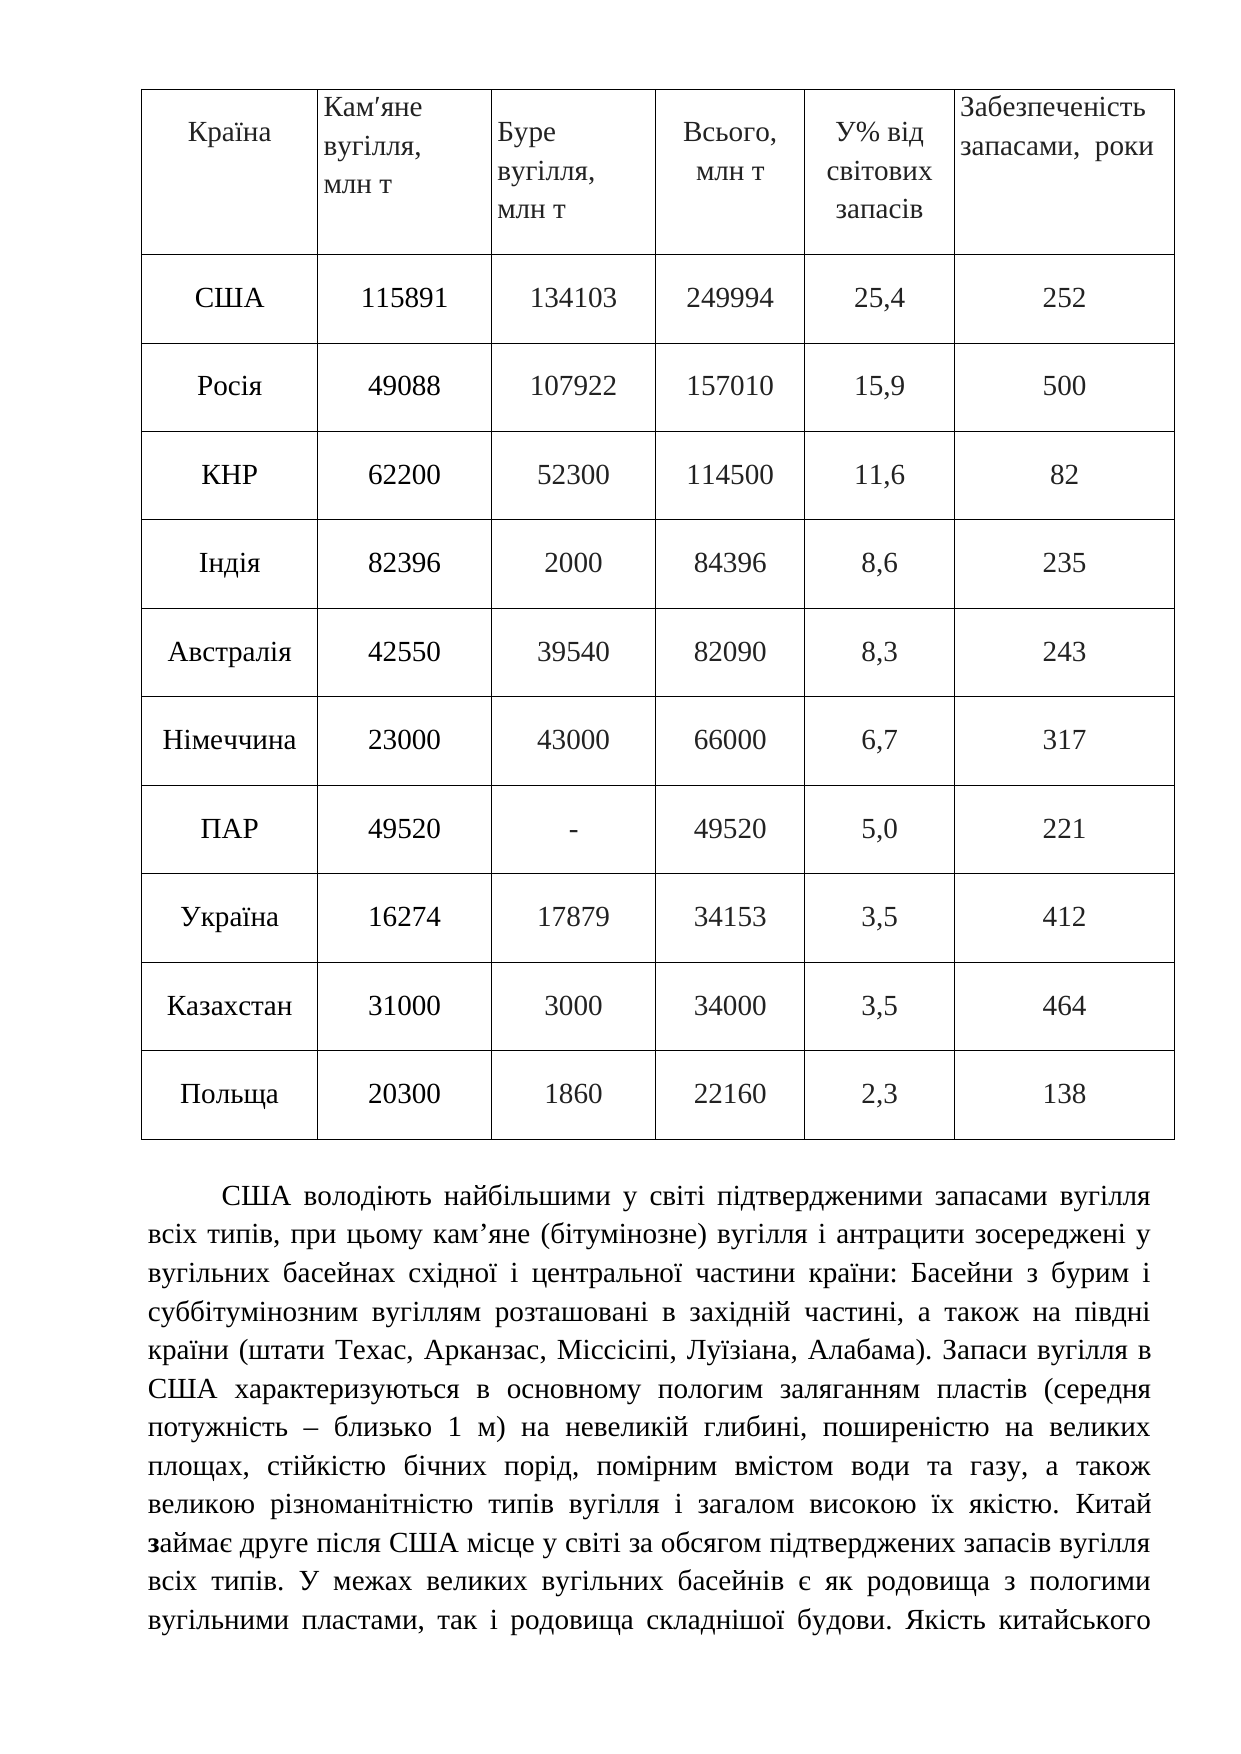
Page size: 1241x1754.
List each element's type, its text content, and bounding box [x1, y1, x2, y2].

table_cell 49520 [318, 786, 491, 873]
table_cell 412 [955, 874, 1174, 962]
table_cell 1860 [492, 1051, 655, 1138]
table_cell 2,3 [805, 1051, 954, 1138]
table_cell 23000 [318, 697, 491, 785]
table_cell 39540 [492, 609, 655, 696]
table_cell 8,3 [805, 609, 954, 696]
table_cell 114500 [656, 432, 804, 519]
table_cell Польща [142, 1051, 317, 1138]
table_cell 82090 [656, 609, 804, 696]
table_cell 42550 [318, 609, 491, 696]
table_header Країна [142, 90, 317, 254]
table_cell 3,5 [805, 874, 954, 962]
table_cell 107922 [492, 344, 655, 431]
table_cell 249994 [656, 255, 804, 342]
table_cell 49088 [318, 344, 491, 431]
table_cell 252 [955, 255, 1174, 342]
table_cell ПАР [142, 786, 317, 873]
table_cell 317 [955, 697, 1174, 785]
table_cell США [142, 255, 317, 342]
table_cell 62200 [318, 432, 491, 519]
table_cell 134103 [492, 255, 655, 342]
table_cell 31000 [318, 963, 491, 1050]
table_header У% від світових запасів [805, 90, 954, 254]
table_cell 500 [955, 344, 1174, 431]
table_cell 49520 [656, 786, 804, 873]
table_cell 25,4 [805, 255, 954, 342]
table_cell 16274 [318, 874, 491, 962]
table_cell 17879 [492, 874, 655, 962]
table_cell - [492, 786, 655, 873]
table_cell 34000 [656, 963, 804, 1050]
table_cell Росія [142, 344, 317, 431]
table_cell 243 [955, 609, 1174, 696]
table_cell 8,6 [805, 520, 954, 608]
table_cell 82 [955, 432, 1174, 519]
table_cell Індія [142, 520, 317, 608]
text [148, 1178, 1152, 1636]
table_cell 11,6 [805, 432, 954, 519]
table_cell 6,7 [805, 697, 954, 785]
table_cell 221 [955, 786, 1174, 873]
table_cell 43000 [492, 697, 655, 785]
table_cell 66000 [656, 697, 804, 785]
table_cell 157010 [656, 344, 804, 431]
table_cell Казахстан [142, 963, 317, 1050]
table_header Всього, млн т [656, 90, 804, 254]
table_cell 3,5 [805, 963, 954, 1050]
table_cell 34153 [656, 874, 804, 962]
table_cell 84396 [656, 520, 804, 608]
table_cell 5,0 [805, 786, 954, 873]
table_cell 52300 [492, 432, 655, 519]
table_cell Україна [142, 874, 317, 962]
table_header Кам′яне вугілля, млн т [318, 90, 491, 254]
table_cell 2000 [492, 520, 655, 608]
table_cell 464 [955, 963, 1174, 1050]
table_cell КНР [142, 432, 317, 519]
table_cell 138 [955, 1051, 1174, 1138]
table_header Забезпеченість запасами, роки [955, 90, 1174, 254]
table_cell 20300 [318, 1051, 491, 1138]
table_cell Німеччина [142, 697, 317, 785]
table_cell 82396 [318, 520, 491, 608]
table_cell 15,9 [805, 344, 954, 431]
table_header Буре вугілля, млн т [492, 90, 655, 254]
table_cell 3000 [492, 963, 655, 1050]
table_cell Австралія [142, 609, 317, 696]
table_cell 22160 [656, 1051, 804, 1138]
table_cell 235 [955, 520, 1174, 608]
table_cell 115891 [318, 255, 491, 342]
